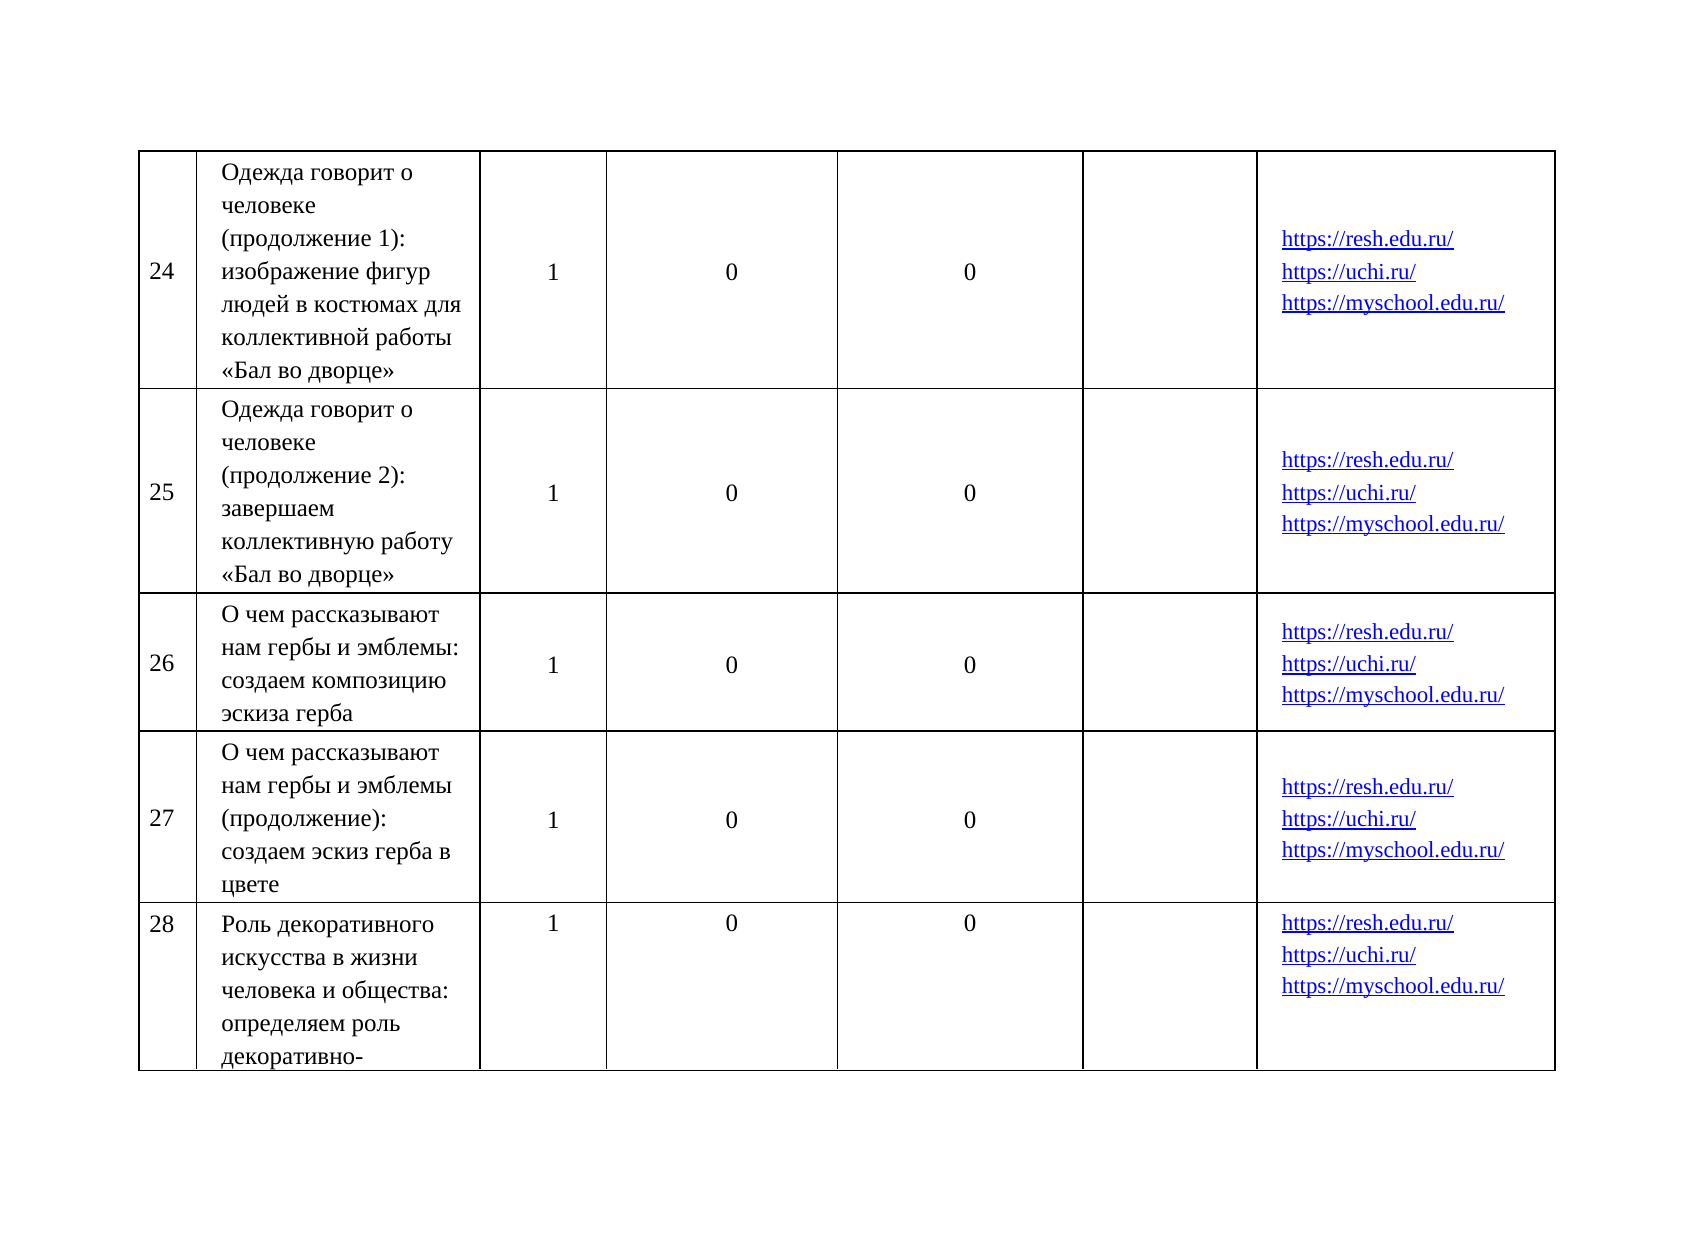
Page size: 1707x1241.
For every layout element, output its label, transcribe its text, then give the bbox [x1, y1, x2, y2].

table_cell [197, 903, 479, 1069]
table_cell 25 [140, 389, 196, 592]
table_cell 28 [140, 903, 196, 1069]
table_cell 0 [838, 389, 1082, 592]
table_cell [1258, 152, 1554, 387]
table_cell 1 [481, 389, 606, 592]
table_cell 0 [838, 152, 1082, 387]
table_cell О чем рассказывают нам гербы и эмблемы (продолжение): создаем эскиз герба в цвете [197, 732, 479, 902]
table_cell 1 [481, 732, 606, 902]
table_cell https://resh.edu.ru/ https://uchi.ru/ https://myschool.edu.ru/ [1258, 389, 1554, 592]
table_cell [1084, 732, 1256, 902]
table_cell 0 [607, 594, 837, 730]
table_cell 0 [607, 903, 837, 1069]
table_cell [1084, 903, 1256, 1069]
table_cell 1 [481, 152, 606, 387]
table_cell 0 [838, 903, 1082, 1069]
table_cell 0 [838, 732, 1082, 902]
table_cell 0 [607, 732, 837, 902]
table_cell 0 [607, 152, 837, 387]
table_cell 27 [140, 732, 196, 902]
table_cell https://resh.edu.ru/ https://uchi.ru/ https://myschool.edu.ru/ [1258, 732, 1554, 902]
table_cell [1084, 152, 1256, 387]
table_cell 26 [140, 594, 196, 730]
table_cell Одежда говорит о человеке (продолжение 1): изображение фигур людей в костюмах для коллективной работы «Бал во дворце» [197, 152, 479, 387]
table_cell О чем рассказывают нам гербы и эмблемы: создаем композицию эскиза герба [197, 594, 479, 730]
table_cell 1 [481, 903, 606, 1069]
table_cell Одежда говорит о человеке (продолжение 2): завершаем коллективную работу «Бал во дворце» [197, 389, 479, 592]
table_cell https://resh.edu.ru/ https://uchi.ru/ https://myschool.edu.ru/ [1258, 594, 1554, 730]
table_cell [1258, 903, 1554, 1069]
table_cell 0 [607, 389, 837, 592]
table_cell 24 [140, 152, 196, 387]
table_cell 1 [481, 594, 606, 730]
table_cell [1084, 594, 1256, 730]
table_cell 0 [838, 594, 1082, 730]
table_cell [1084, 389, 1256, 592]
